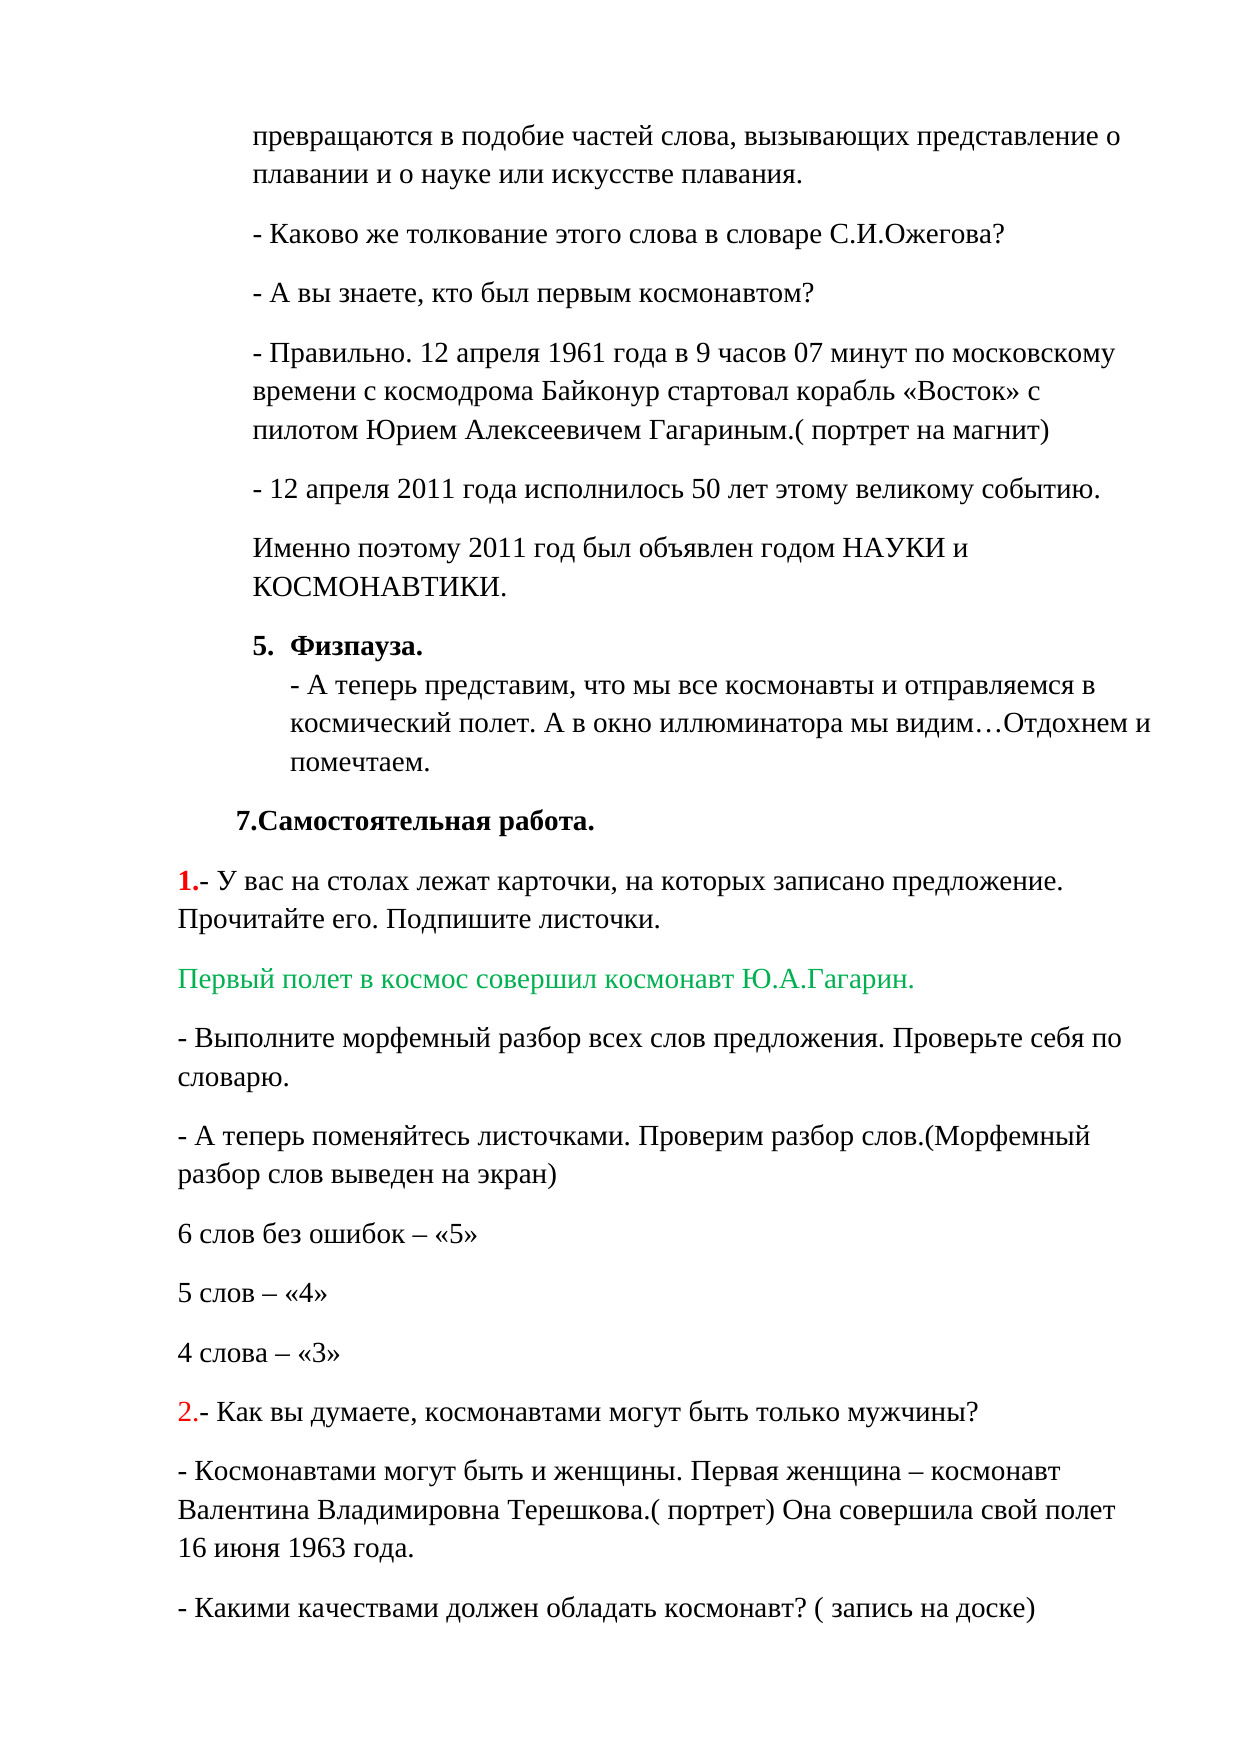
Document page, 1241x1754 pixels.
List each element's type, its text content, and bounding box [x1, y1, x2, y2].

text Именно поэтому 2011 год был объявлен годом НАУКИ и КОСМОНАВТИКИ. [252, 531, 1152, 603]
text - Космонавтами могут быть и женщины. Первая женщина – космонавт Валентина Владимировна Терешкова.( портрет) Она совершила свой полет 16 июня 1963 года. [177, 1453, 1152, 1564]
text 2.- Как вы думаете, космонавтами могут быть только мужчины? [177, 1394, 1152, 1428]
text - Правильно. 12 апреля 1961 года в 9 часов 07 минут по московскому времени с космодрома Байконур стартовал корабль «Восток» с пилотом Юрием Алексеевичем Гагариным.( портрет на магнит) [252, 335, 1152, 445]
text 6 слов без ошибок – «5» [177, 1216, 1152, 1249]
list - А теперь представим, что мы все космонавты и отправляемся в космический полет. А в окно иллюминатора мы видим…Отдохнем и помечтаем. [290, 667, 1152, 778]
text - А теперь поменяйтесь листочками. Проверим разбор слов.(Морфемный разбор слов выведен на экран) [177, 1118, 1152, 1190]
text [252, 118, 1152, 190]
text - Какими качествами должен обладать космонавт? ( запись на доске) [177, 1590, 1152, 1623]
text 5 слов – «4» [177, 1275, 1152, 1309]
text - А вы знаете, кто был первым космонавтом? [252, 275, 1152, 309]
text 7.Самостоятельная работа. [177, 803, 1152, 837]
text 1.- У вас на столах лежат карточки, на которых записано предложение. Прочитайте его. Подпишите листочки. [177, 863, 1152, 935]
text - Выполните морфемный разбор всех слов предложения. Проверьте себя по словарю. [177, 1020, 1152, 1092]
text - 12 апреля 2011 года исполнилось 50 лет этому великому событию. [252, 471, 1152, 505]
list Физпауза. [252, 628, 1152, 662]
text 4 слова – «3» [177, 1335, 1152, 1368]
text Первый полет в космос совершил космонавт Ю.А.Гагарин. [177, 961, 1152, 994]
text - Каково же толкование этого слова в словаре С.И.Ожегова? [252, 216, 1152, 249]
